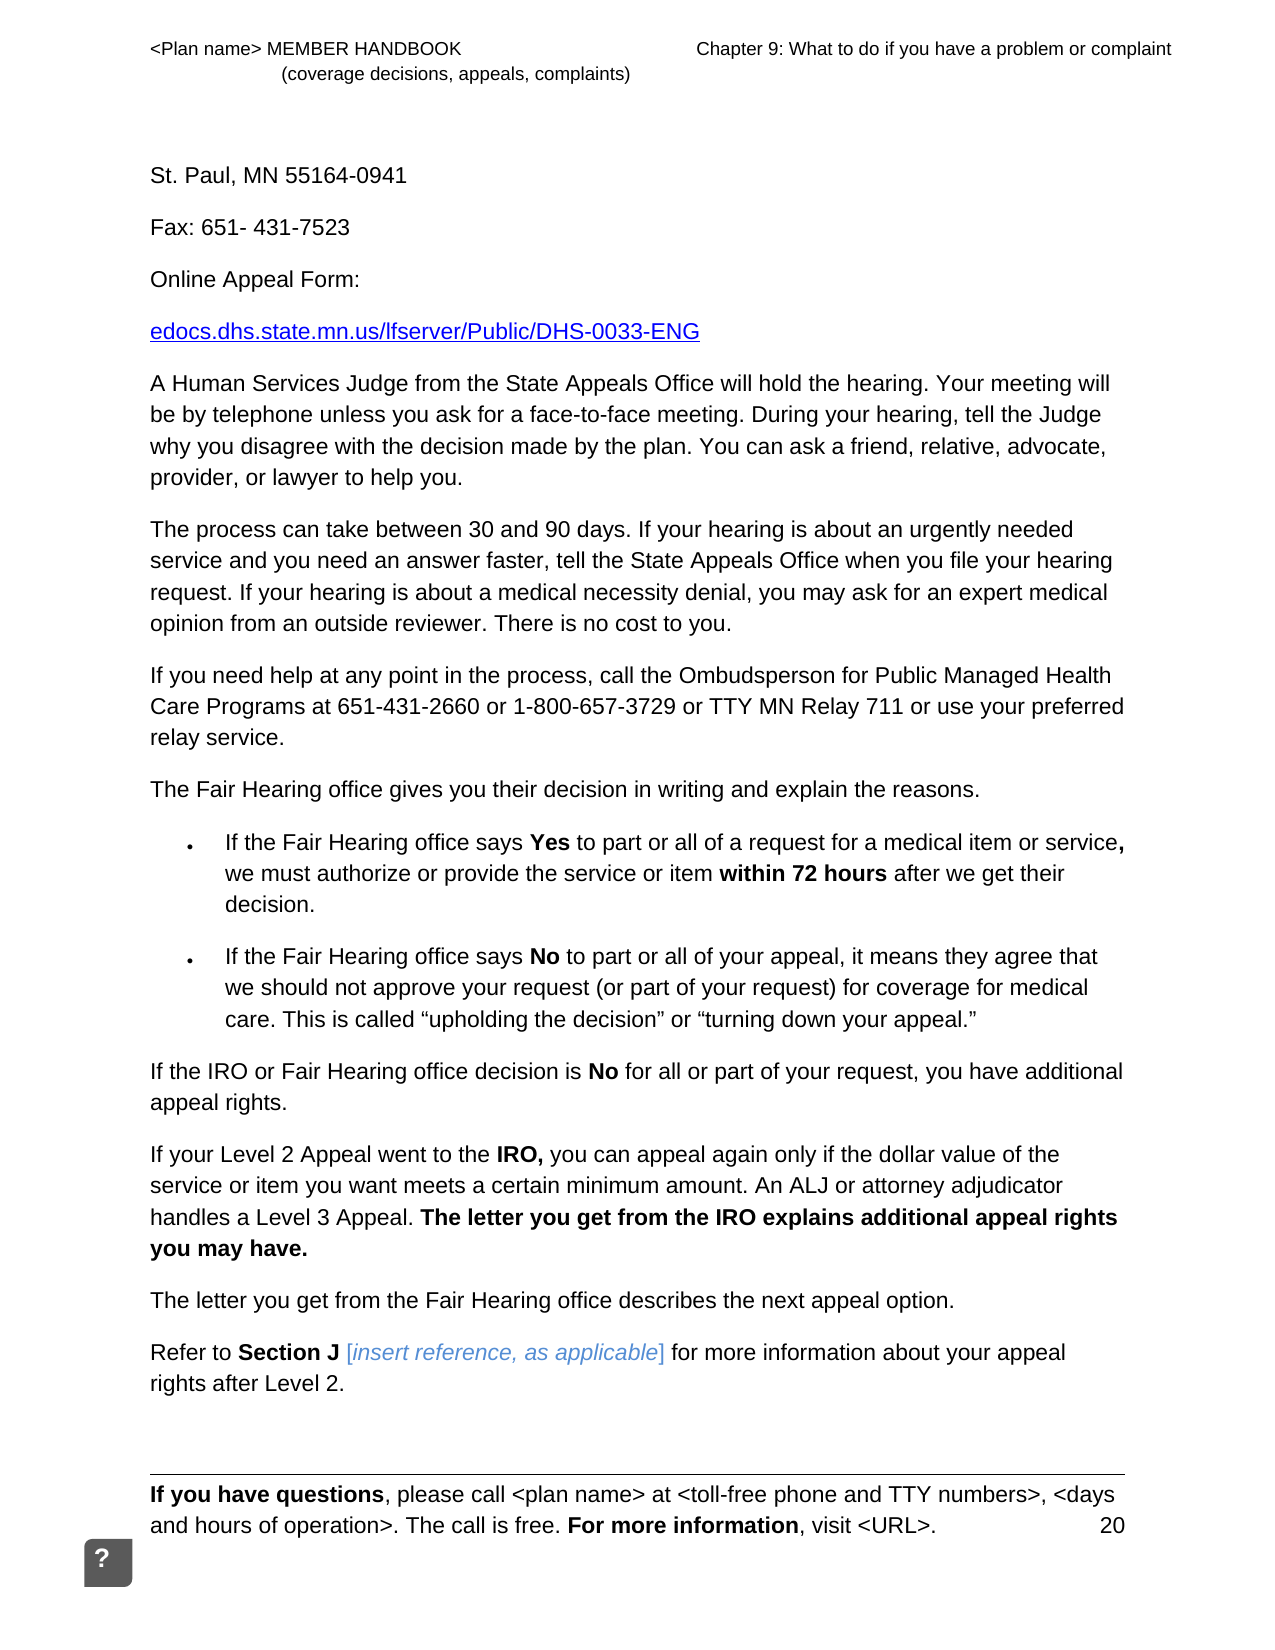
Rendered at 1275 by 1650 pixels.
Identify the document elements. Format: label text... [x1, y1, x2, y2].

list If the Fair Hearing office says Yes to part or all of a request for a medical item or service, we must authorize or provide the service or item within 72 hours after we get their decision. [187, 825, 1125, 919]
text edocs.dhs.state.mn.us/lfserver/Public/DHS-0033-ENG [150, 314, 1125, 346]
text St. Paul, MN 55164-0941 [150, 158, 1125, 189]
list If the Fair Hearing office says No to part or all of your appeal, it means they agree that we should not approve your request (or part of your request) for coverage for medical care. This is called “upholding the decision” or “turning down your appeal.” [187, 939, 1125, 1033]
text The Fair Hearing office gives you their decision in writing and explain the reasons. [150, 773, 1125, 804]
text A Human Services Judge from the State Appeals Office will hold the hearing. Your meeting will be by telephone unless you ask for a face-to-face meeting. During your hearing, tell the Judge why you disagree with the decision made by the plan. You can ask a friend, relative, advocate, provider, or lawyer to help you. [150, 367, 1125, 492]
text If your Level 2 Appeal went to the IRO, you can appeal again only if the dollar value of the service or item you want meets a certain minimum amount. An ALJ or attorney adjudicator handles a Level 3 Appeal. The letter you get from the IRO explains additional appeal rights you may have. [150, 1137, 1125, 1262]
text If you need help at any point in the process, call the Ombudsperson for Public Managed Health Care Programs at 651-431-2660 or 1-800-657-3729 or TTY MN Relay 711 or use your preferred relay service. [150, 658, 1125, 752]
text Fax: 651- 431-7523 [150, 210, 1125, 242]
text If the IRO or Fair Hearing office decision is No for all or part of your request, you have additional appeal rights. [150, 1054, 1125, 1117]
text Online Appeal Form: [150, 262, 1125, 294]
text Refer to Section J [insert reference, as applicable] for more information about your appeal rights after Level 2. [150, 1335, 1125, 1398]
text The letter you get from the Fair Hearing office describes the next appeal option. [150, 1283, 1125, 1314]
text The process can take between 30 and 90 days. If your hearing is about an urgently needed service and you need an answer faster, tell the State Appeals Office when you file your hearing request. If your hearing is about a medical necessity denial, you may ask for an expert medical opinion from an outside reviewer. There is no cost to you. [150, 512, 1125, 637]
